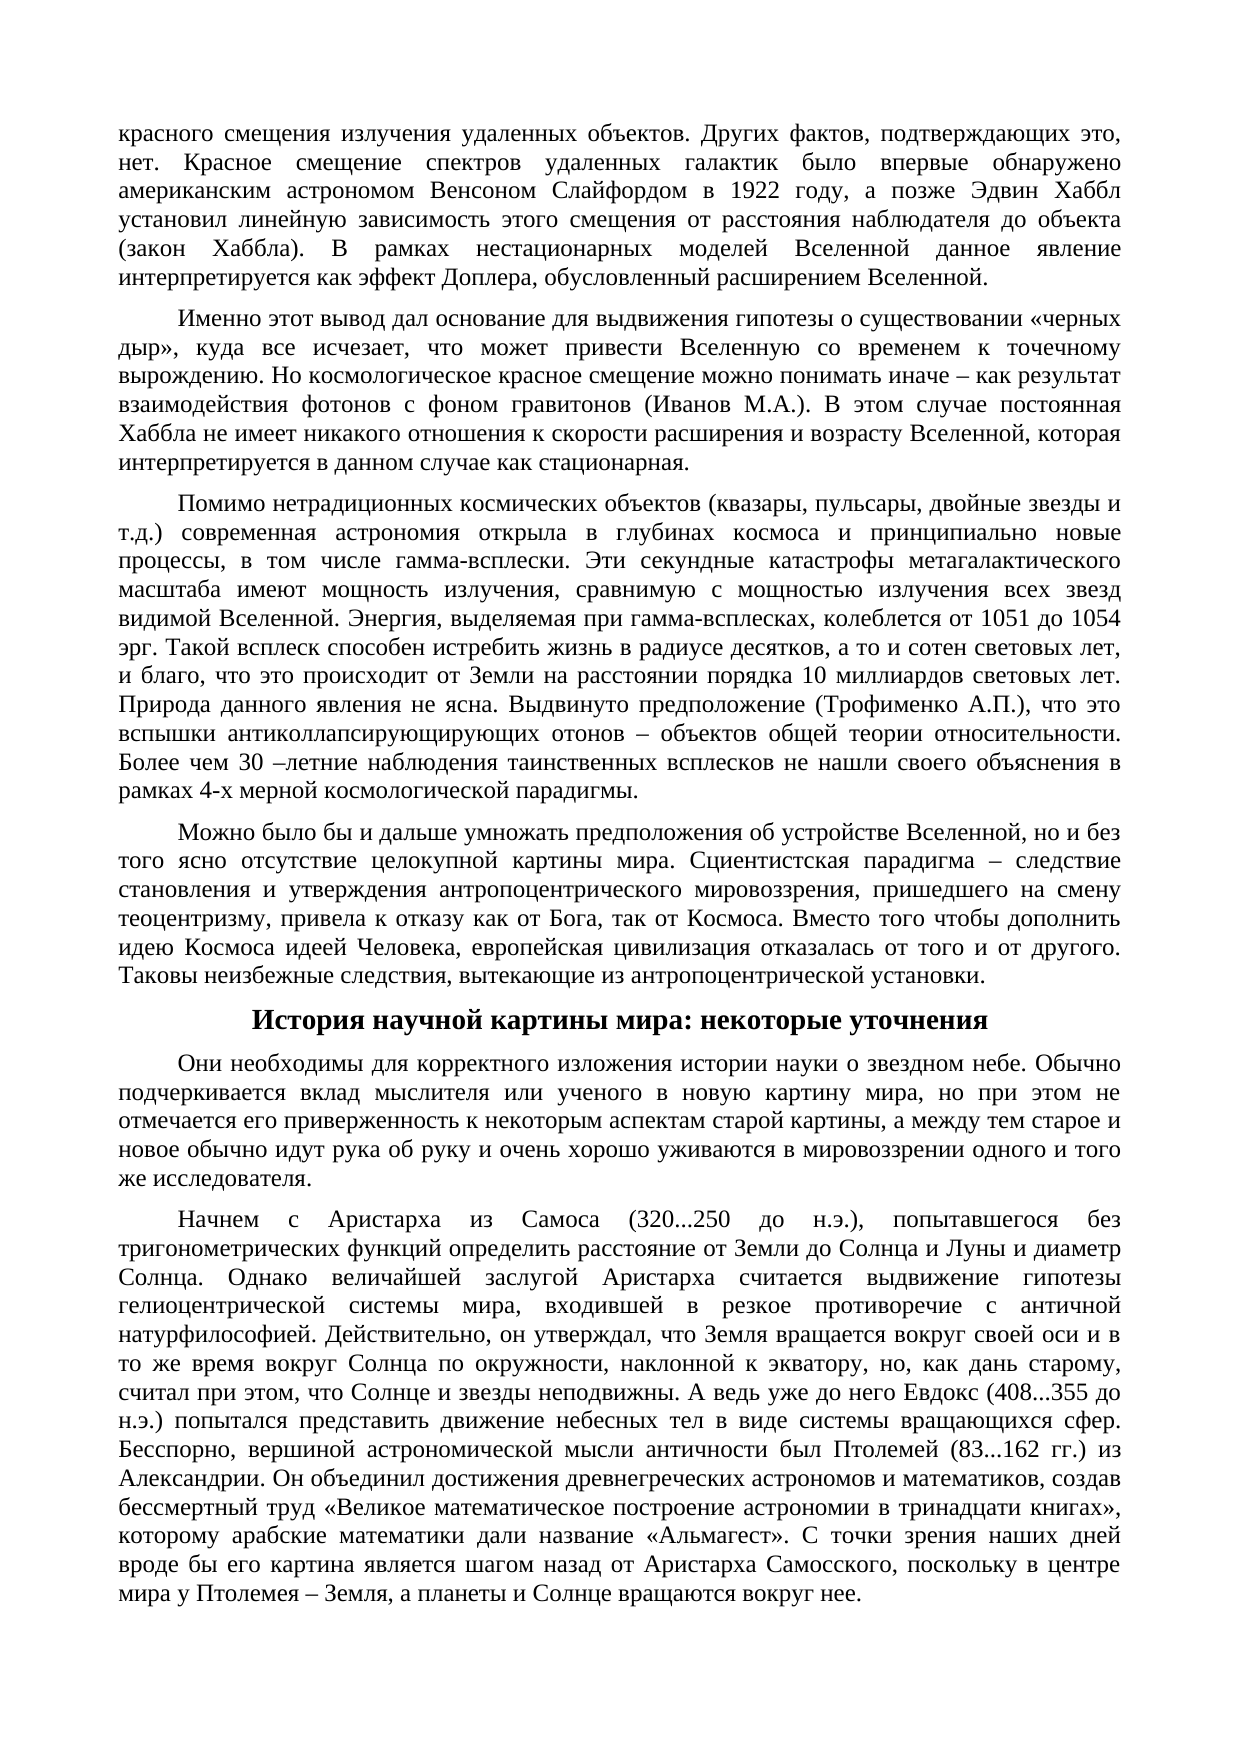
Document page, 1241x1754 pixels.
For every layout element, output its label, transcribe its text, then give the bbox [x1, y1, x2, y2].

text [118, 118, 1122, 291]
text Именно этот вывод дал основание для выдвижения гипотезы о существовании «черных дыр», куда все исчезает, что может привести Вселенную со временем к точечному вырождению. Но космологическое красное смещение можно понимать иначе – как результат взаимодействия фотонов с фоном гравитонов (Иванов М.А.). В этом случае постоянная Хаббла не имеет никакого отношения к скорости расширения и возрасту Вселенной, которая интерпретируется в данном случае как стационарная. [118, 303, 1122, 476]
text Можно было бы и дальше умножать предположения об устройстве Вселенной, но и без того ясно отсутствие целокупной картины мира. Сциентистская парадигма – следствие становления и утверждения антропоцентрического мировоззрения, пришедшего на смену теоцентризму, привела к отказу как от Бога, так от Космоса. Вместо того чтобы дополнить идею Космоса идеей Человека, европейская цивилизация отказалась от того и от другого. Таковы неизбежные следствия, вытекающие из антропоцентрической установки. [118, 817, 1122, 989]
text История научной картины мира: некоторые уточнения [118, 1002, 1122, 1035]
text Они необходимы для корректного изложения истории науки о звездном небе. Обычно подчеркивается вклад мыслителя или ученого в новую картину мира, но при этом не отмечается его приверженность к некоторым аспектам старой картины, а между тем старое и новое обычно идут рука об руку и очень хорошо уживаются в мировоззрении одного и того же исследователя. [118, 1048, 1122, 1192]
text Помимо нетрадиционных космических объектов (квазары, пульсары, двойные звезды и т.д.) современная астрономия открыла в глубинах космоса и принципиально новые процессы, в том числе гамма-всплески. Эти секундные катастрофы метагалактического масштаба имеют мощность излучения, сравнимую с мощностью излучения всех звезд видимой Вселенной. Энергия, выделяемая при гамма-всплесках, колеблется от 1051 до 1054 эрг. Такой всплеск способен истребить жизнь в радиусе десятков, а то и сотен световых лет, и благо, что это происходит от Земли на расстоянии порядка 10 миллиардов световых лет. Природа данного явления не ясна. Выдвинуто предположение (Трофименко А.П.), что это вспышки антиколлапсирующирующих отонов – объектов общей теории относительности. Более чем 30 –летние наблюдения таинственных всплесков не нашли своего объяснения в рамках 4-х мерной космологической парадигмы. [118, 488, 1122, 804]
text Начнем с Аристарха из Самоса (320...250 до н.э.), попытавшегося без тригонометрических функций определить расстояние от Земли до Солнца и Луны и диаметр Солнца. Однако величайшей заслугой Аристарха считается выдвижение гипотезы гелиоцентрической системы мира, входившей в резкое противоречие с античной натурфилософией. Действительно, он утверждал, что Земля вращается вокруг своей оси и в то же время вокруг Солнца по окружности, наклонной к экватору, но, как дань старому, считал при этом, что Солнце и звезды неподвижны. А ведь уже до него Евдокс (408...355 до н.э.) попытался представить движение небесных тел в виде системы вращающихся сфер. Бесспорно, вершиной астрономической мысли античности был Птолемей (83...162 гг.) из Александрии. Он объединил достижения древнегреческих астрономов и математиков, создав бессмертный труд «Великое математическое построение астрономии в тринадцати книгах», которому арабские математики дали название «Альмагест». С точки зрения наших дней вроде бы его картина является шагом назад от Аристарха Самосского, поскольку в центре мира у Птолемея – Земля, а планеты и Солнце вращаются вокруг нее. [118, 1204, 1122, 1607]
